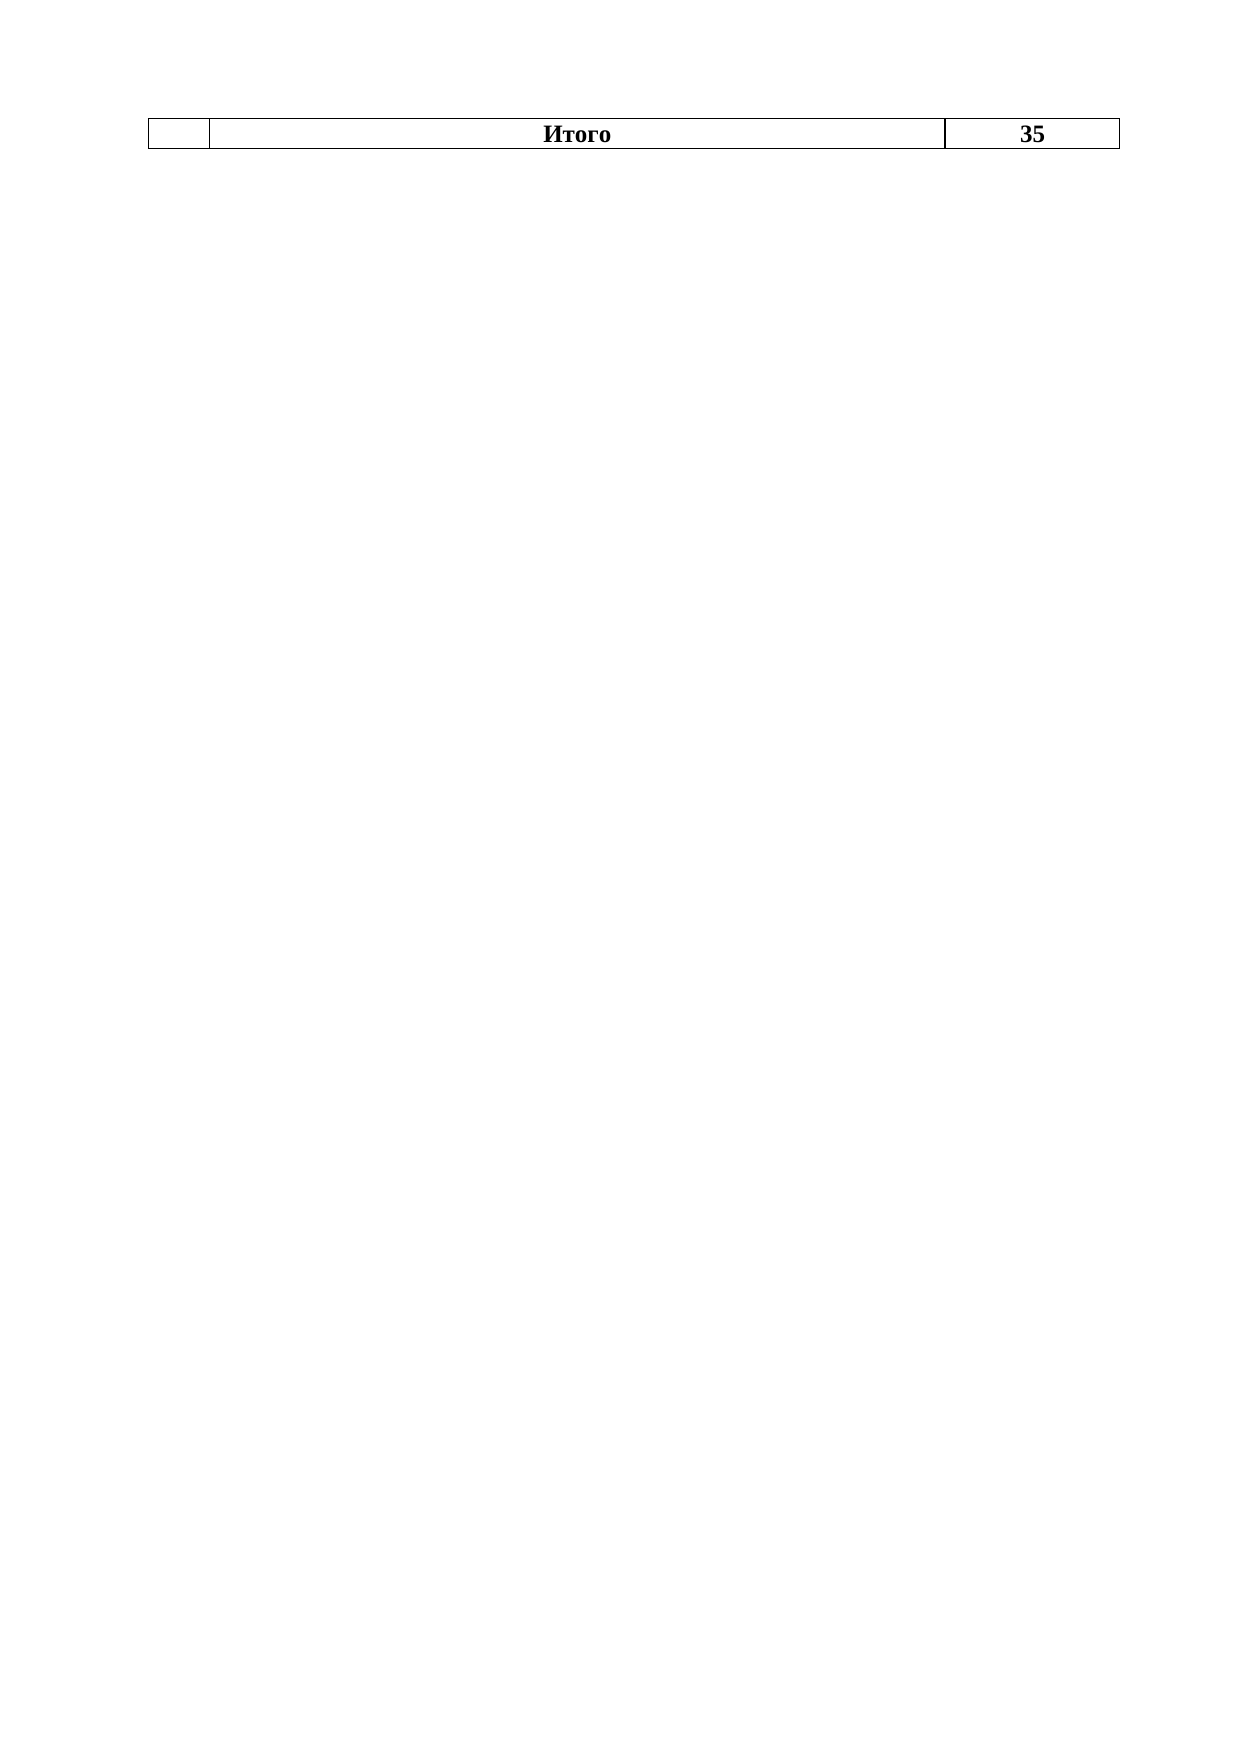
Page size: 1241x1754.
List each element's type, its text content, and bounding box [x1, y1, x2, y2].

table_cell [149, 119, 209, 148]
table_cell Итого [210, 119, 944, 148]
table_cell 35 [946, 119, 1119, 148]
